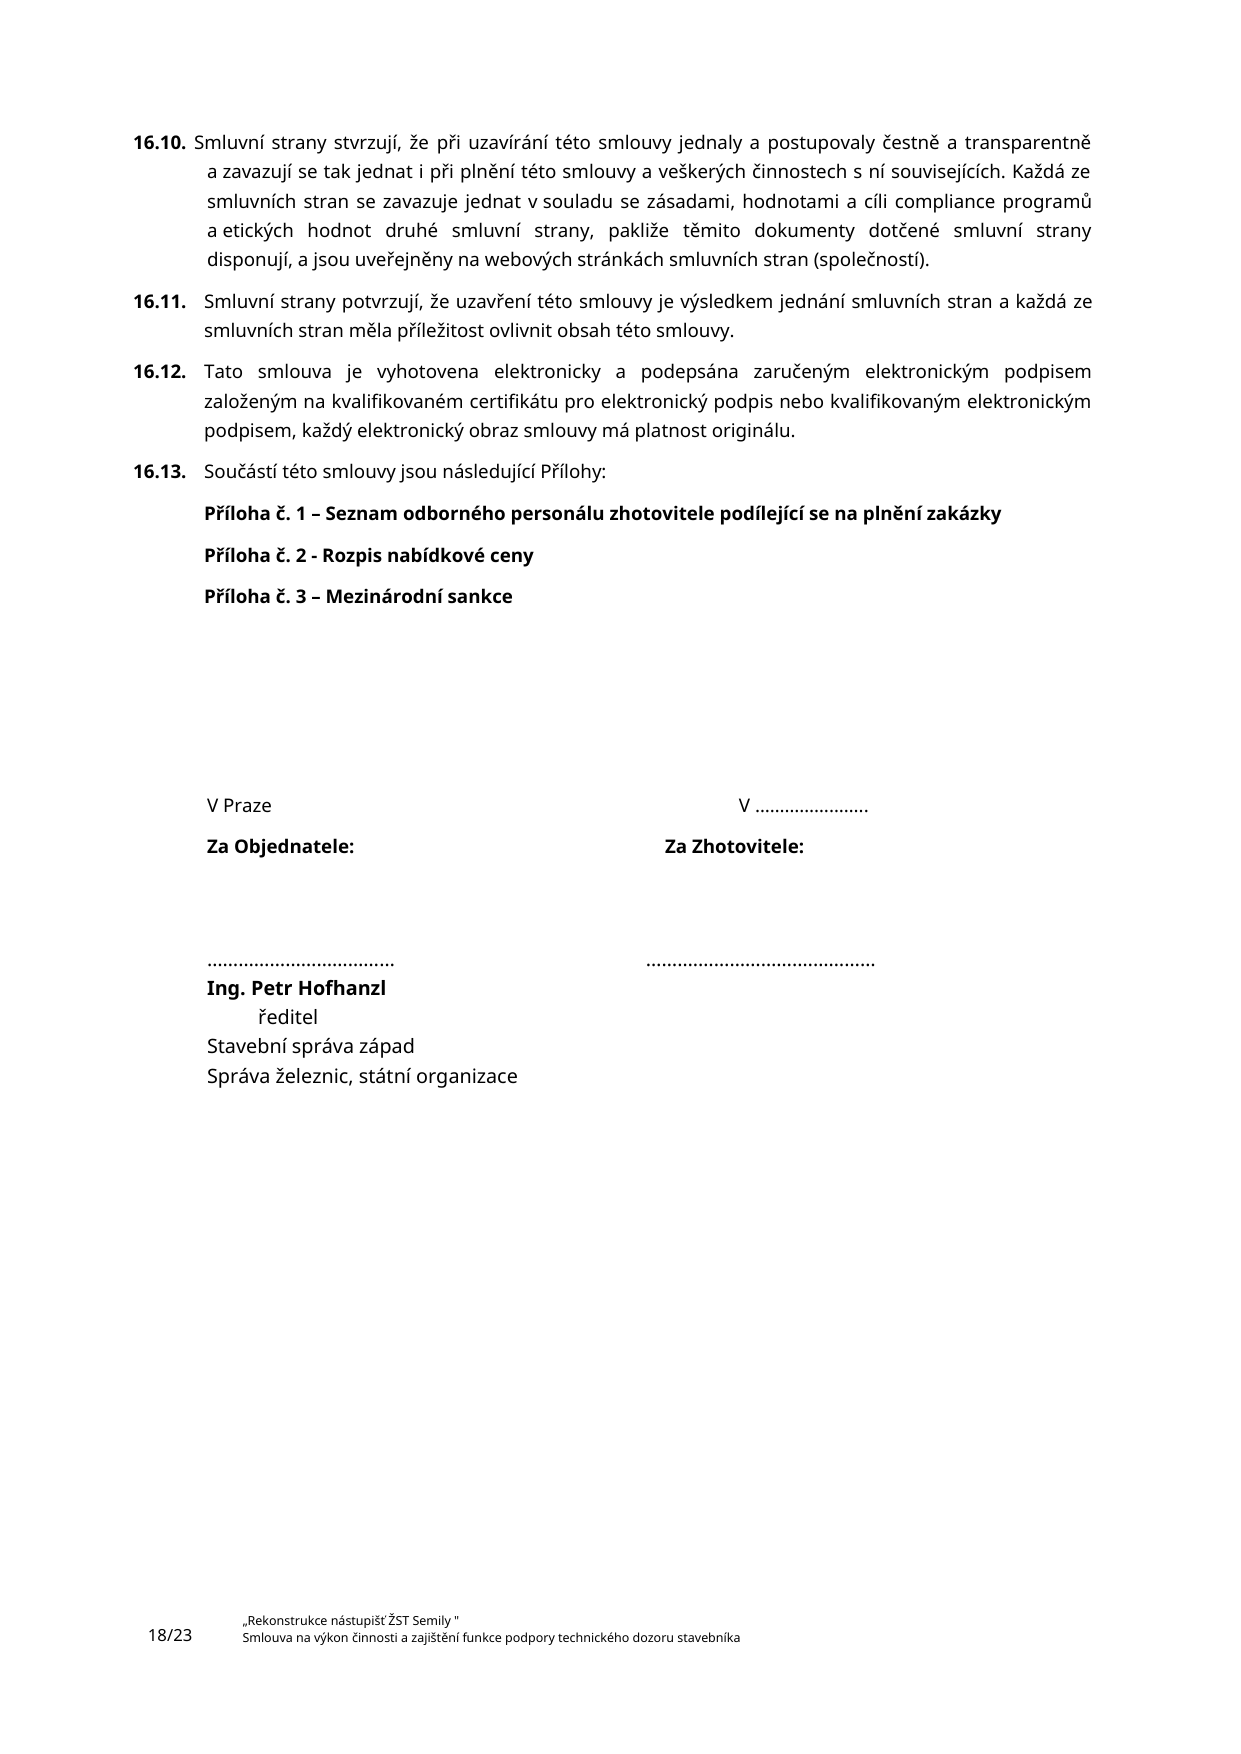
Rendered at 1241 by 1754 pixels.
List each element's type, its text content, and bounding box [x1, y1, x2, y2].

text V Praze V ………………….. [207, 789, 1092, 818]
text Příloha č. 2 - Rozpis nabídkové ceny [204, 539, 1092, 568]
text Ing. Petr Hofhanzl [207, 972, 1092, 1001]
text Stavební správa západ [207, 1031, 1092, 1060]
text ředitel [207, 1001, 1092, 1031]
text 16.11. Smluvní strany potvrzují, že uzavření této smlouvy je výsledkem jednání smluvních stran a každá ze smluvních stran měla příležitost ovlivnit obsah této smlouvy. [133, 285, 1092, 343]
text 16.13. Součástí této smlouvy jsou následující Přílohy: [133, 456, 1092, 485]
text 16.10. Smluvní strany stvrzují, že při uzavírání této smlouvy jednaly a postupovaly čestně a transparentně a zavazují se tak jednat i při plnění této smlouvy a veškerých činnostech s ní souvisejících. Každá ze smluvních stran se zavazuje jednat v souladu se zásadami, hodnotami a cíli compliance programů a etických hodnot druhé smluvní strany, pakliže těmito dokumenty dotčené smluvní strany disponují, a jsou uveřejněny na webových stránkách smluvních stran (společností). [133, 126, 1092, 272]
text Příloha č. 3 – Mezinárodní sankce [148, 581, 1092, 610]
text Správa železnic, státní organizace [207, 1060, 1092, 1089]
text 16.12. Tato smlouva je vyhotovena elektronicky a podepsána zaručeným elektronickým podpisem založeným na kvalifikovaném certifikátu pro elektronický podpis nebo kvalifikovaným elektronickým podpisem, každý elektronický obraz smlouvy má platnost originálu. [133, 356, 1092, 443]
text Za Objednatele: Za Zhotovitele: [207, 831, 1092, 860]
text ……………………………… ……….……………….…………… [207, 943, 1092, 972]
text Příloha č. 1 – Seznam odborného personálu zhotovitele podílející se na plnění zakázky [204, 497, 1092, 526]
